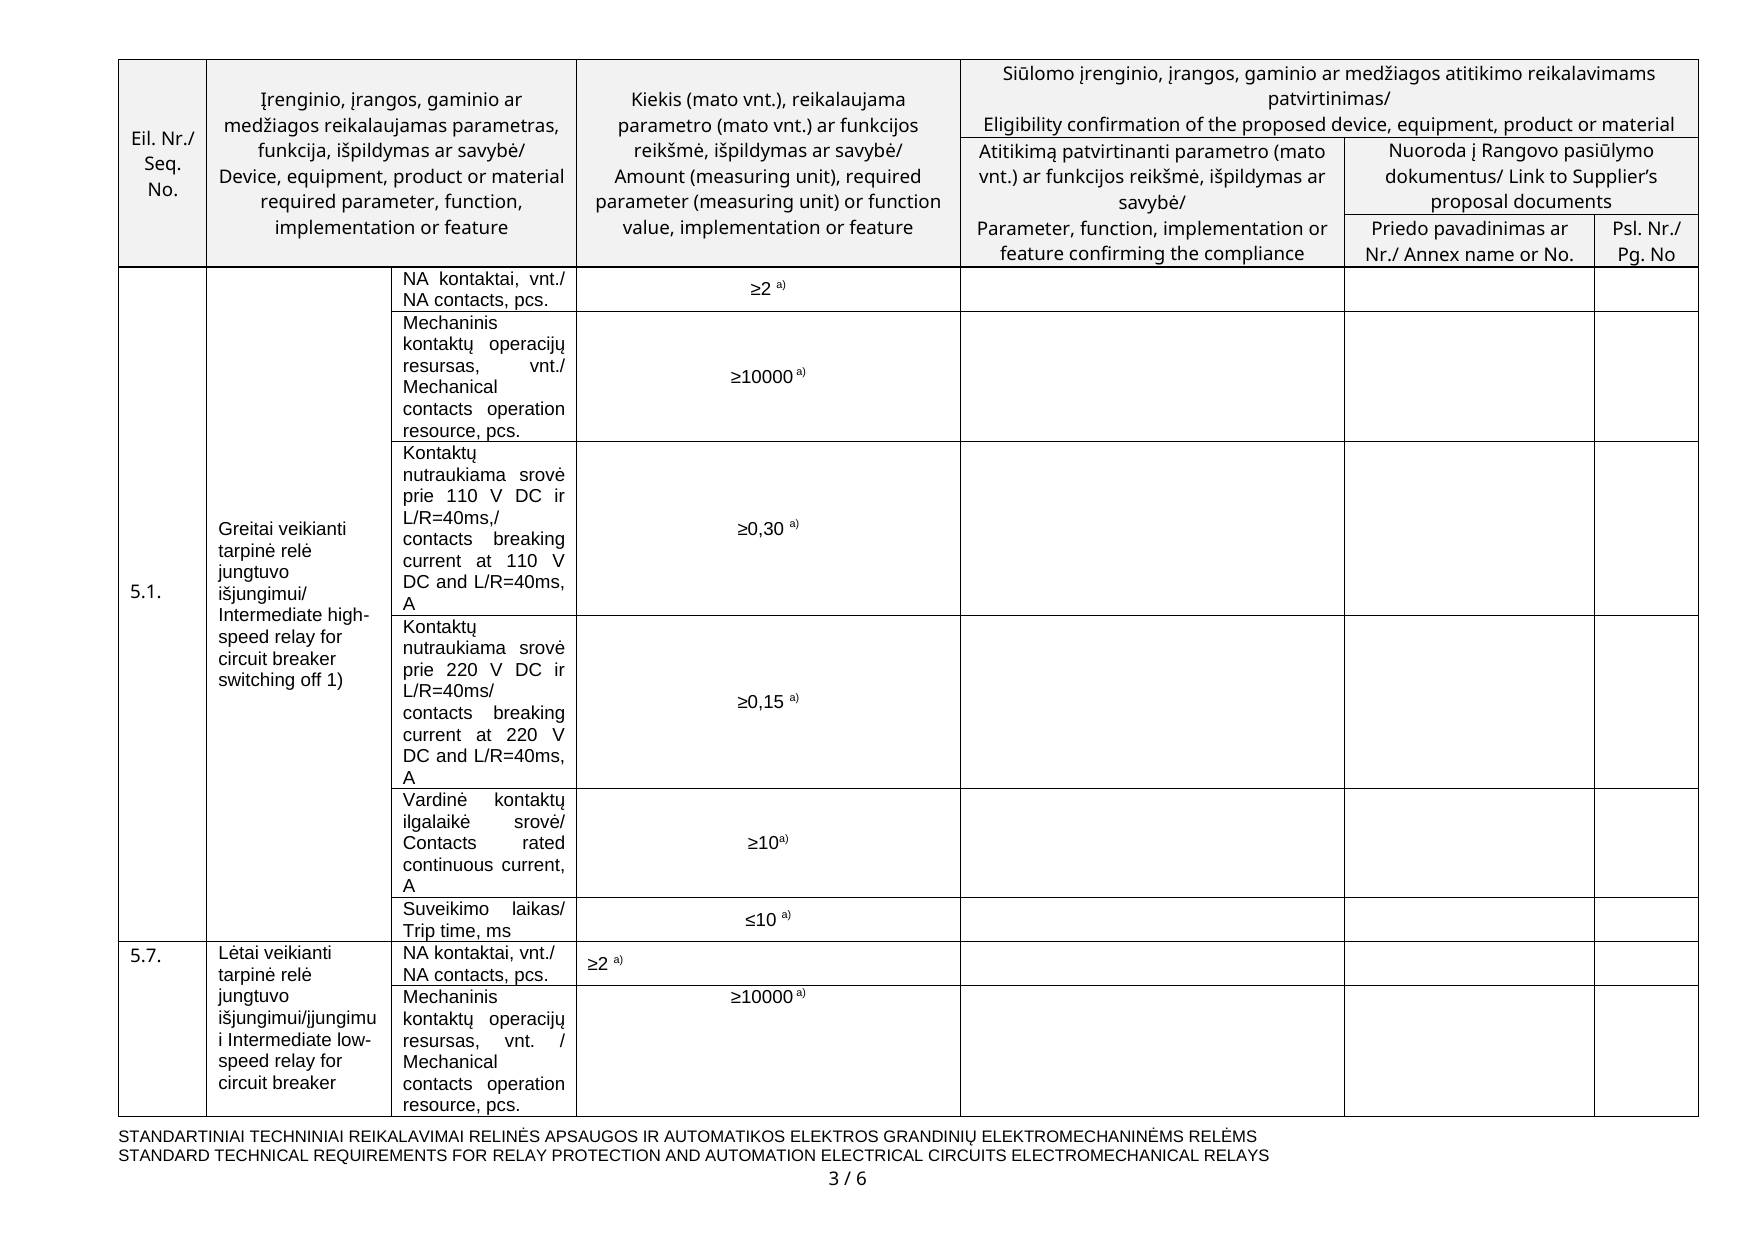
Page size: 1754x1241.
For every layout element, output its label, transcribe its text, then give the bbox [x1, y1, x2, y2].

table_cell Mechaninis kontaktų operacijų resursas, vnt./ Mechanical contacts operation resource, pcs. [392, 312, 576, 441]
table_cell [961, 942, 1344, 985]
table_cell Psl. Nr./ Pg. No [1595, 215, 1698, 266]
table_cell ≥2 a) [577, 268, 960, 311]
table_header Įrenginio, įrangos, gaminio ar medžiagos reikalaujamas parametras, funkcija, išpildymas ar savybė/ Device, equipment, product or material required parameter, function, implementation or feature [207, 60, 576, 266]
table_cell Kontaktų nutraukiama srovė prie 110 V DC ir L/R=40ms,/ contacts breaking current at 110 V DC and L/R=40ms, A [392, 442, 576, 614]
table_cell Greitai veikianti tarpinė relė jungtuvo išjungimui/ Intermediate high-speed relay for circuit breaker switching off 1) [207, 268, 391, 941]
table_cell ≥0,15 a) [577, 616, 960, 788]
table_cell [119, 942, 206, 1116]
table_cell Vardinė kontaktų ilgalaikė srovė/ Contacts rated continuous current, A [392, 789, 576, 897]
table_cell Lėtai veikianti tarpinė relė jungtuvo išjungimui/įjungimui Intermediate low-speed relay for circuit breaker switching off/ switching on 1) [207, 942, 391, 1116]
table_cell [1345, 312, 1594, 441]
table_cell ≥10000 a) [577, 312, 960, 441]
table_cell [119, 268, 206, 941]
table_cell ≥0,30 a) [577, 442, 960, 614]
table_cell [961, 268, 1344, 311]
table_cell [1345, 898, 1594, 941]
table_cell [1595, 986, 1698, 1116]
table_cell [1595, 268, 1698, 311]
table_cell ≥10000 a) [577, 986, 960, 1116]
table_cell [1595, 942, 1698, 985]
table_cell [1595, 789, 1698, 897]
table_cell Atitikimą patvirtinanti parametro (mato vnt.) ar funkcijos reikšmė, išpildymas ar savybė/ Parameter, function, implementation or feature confirming the compliance [961, 138, 1344, 266]
table_cell NA kontaktai, vnt./ NA contacts, pcs. [392, 942, 576, 985]
table_cell Priedo pavadinimas ar Nr./ Annex name or No. [1345, 215, 1594, 266]
table_cell [961, 616, 1344, 788]
table_cell [961, 986, 1344, 1116]
table_cell Kontaktų nutraukiama srovė prie 220 V DC ir L/R=40ms/ contacts breaking current at 220 V DC and L/R=40ms, A [392, 616, 576, 788]
table_cell [961, 789, 1344, 897]
table_cell Nuoroda į Rangovo pasiūlymo dokumentus/ Link to Supplier’s proposal documents [1345, 138, 1698, 214]
table_header Siūlomo įrenginio, įrangos, gaminio ar medžiagos atitikimo reikalavimams patvirtinimas/ Eligibility confirmation of the proposed device, equipment, product or material [961, 60, 1698, 137]
table_cell [1595, 442, 1698, 614]
table_cell [1345, 986, 1594, 1116]
table_cell [1345, 442, 1594, 614]
table_cell ≥2 a) [577, 942, 960, 985]
table_cell ≥10a) [577, 789, 960, 897]
table_cell NA kontaktai, vnt./ NA contacts, pcs. [392, 268, 576, 311]
table_cell [1345, 616, 1594, 788]
table_cell ≤10 a) [577, 898, 960, 941]
table_cell [1595, 616, 1698, 788]
table_cell [1595, 898, 1698, 941]
table_cell [1345, 789, 1594, 897]
table_cell [1345, 268, 1594, 311]
table_cell [1345, 942, 1594, 985]
table_cell Mechaninis kontaktų operacijų resursas, vnt. / Mechanical contacts operation resource, pcs. [392, 986, 576, 1116]
table_header Eil. Nr./ Seq. No. [119, 60, 206, 266]
table_cell Suveikimo laikas/ Trip time, ms [392, 898, 576, 941]
table_cell [1595, 312, 1698, 441]
table_header Kiekis (mato vnt.), reikalaujama parametro (mato vnt.) ar funkcijos reikšmė, išpildymas ar savybė/ Amount (measuring unit), required parameter (measuring unit) or function value, implementation or feature [577, 60, 960, 266]
table_cell [961, 442, 1344, 614]
table_cell [961, 312, 1344, 441]
table_cell [961, 898, 1344, 941]
